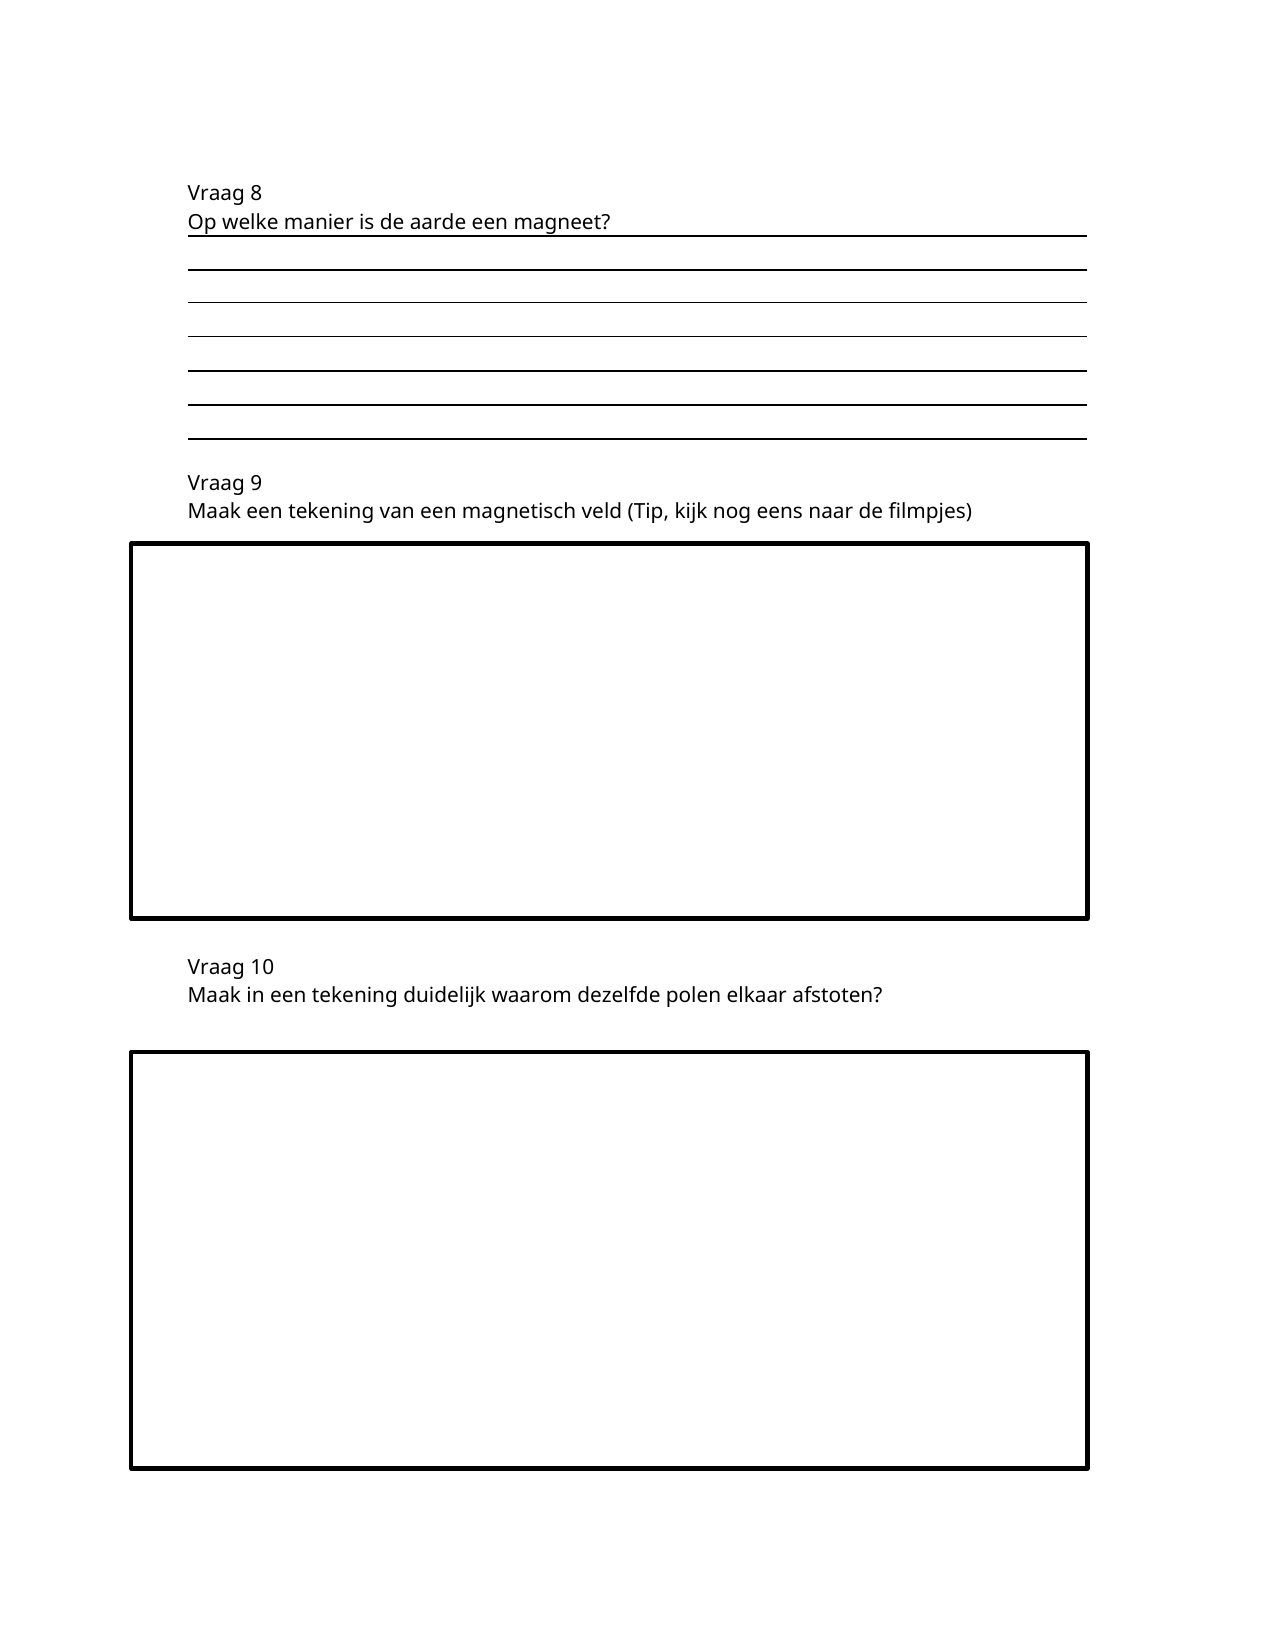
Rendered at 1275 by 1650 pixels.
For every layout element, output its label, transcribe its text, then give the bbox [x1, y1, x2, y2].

text Vraag 8 [187, 178, 1087, 207]
text Vraag 9 [187, 468, 1087, 497]
text Op welke manier is de aarde een magneet? [187, 207, 1087, 235]
text Maak een tekening van een magnetisch veld (Tip, kijk nog eens naar de filmpjes) [187, 497, 1087, 525]
text Maak in een tekening duidelijk waarom dezelfde polen elkaar afstoten? [187, 980, 1087, 1009]
text Vraag 10 [187, 952, 1087, 980]
